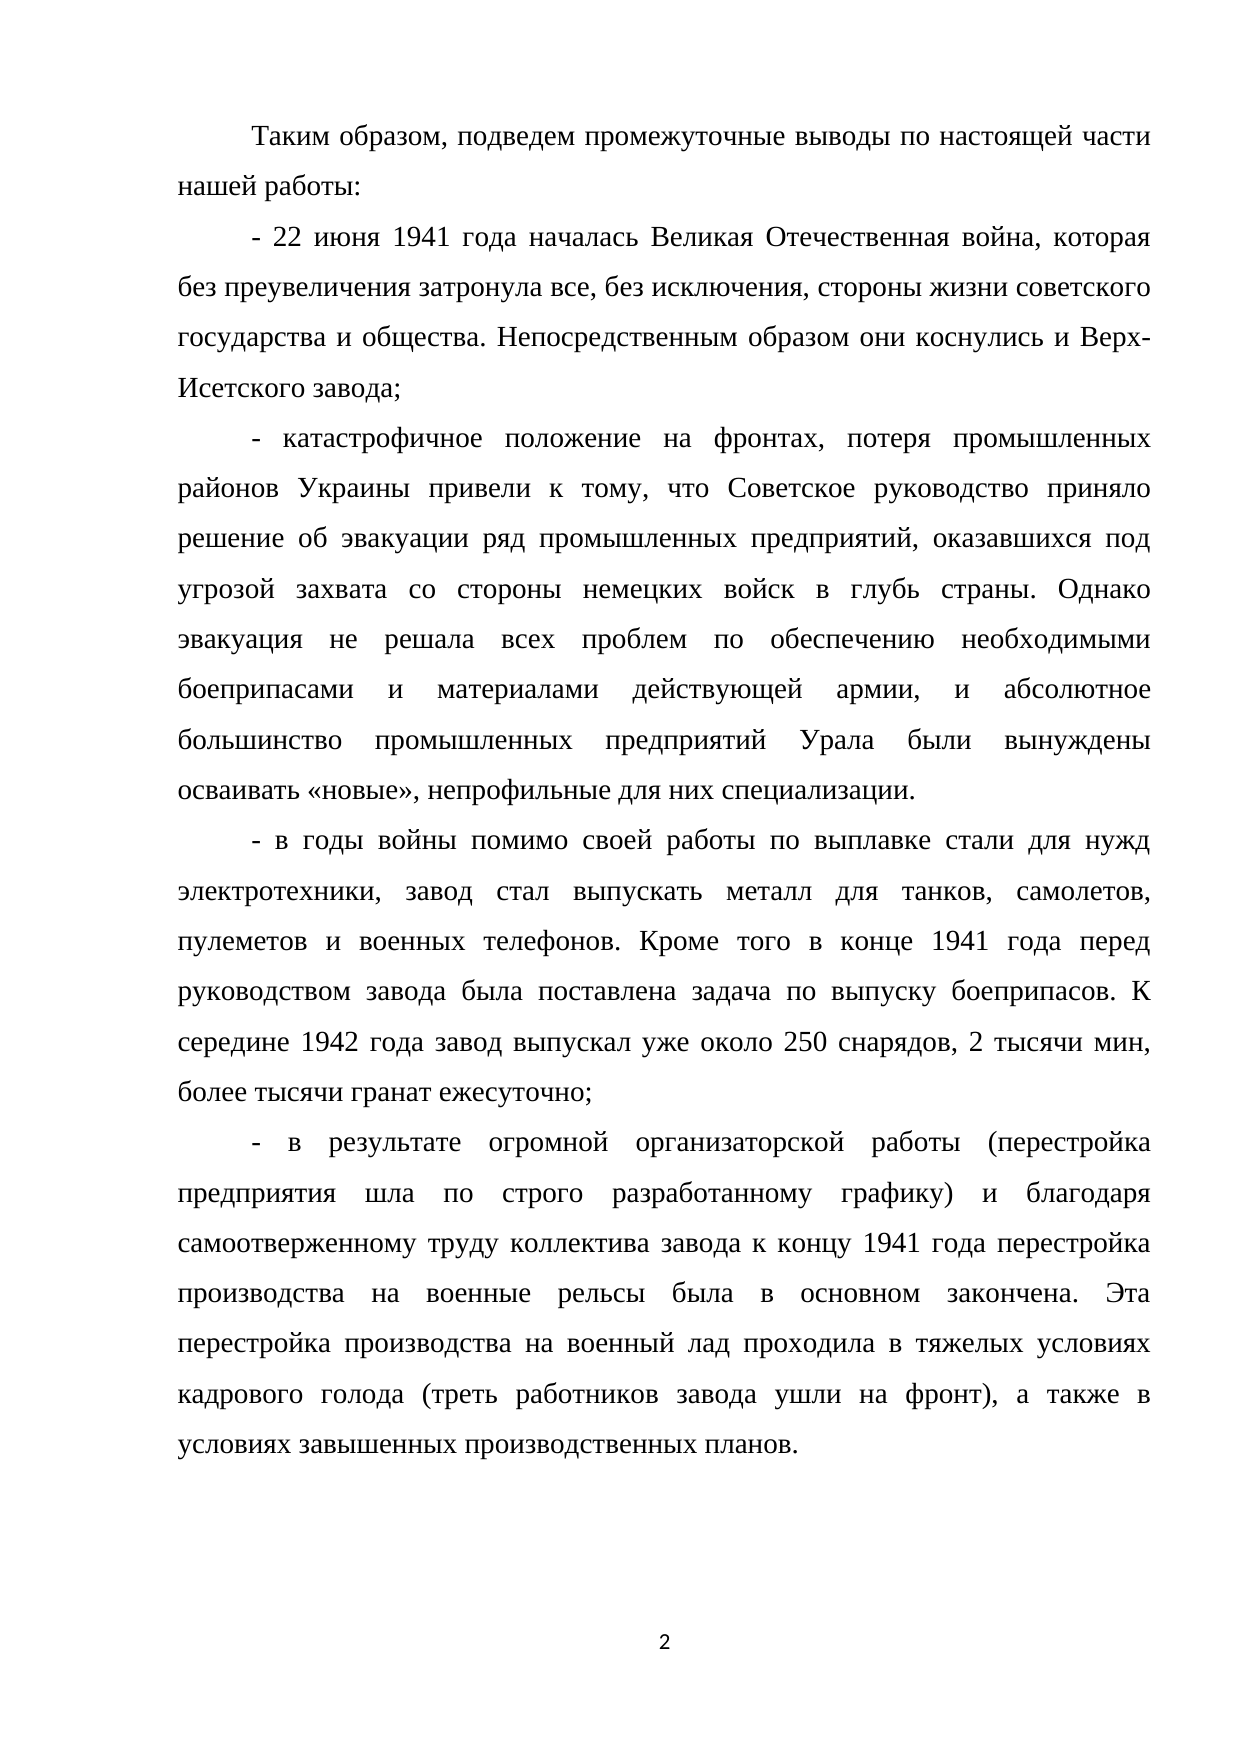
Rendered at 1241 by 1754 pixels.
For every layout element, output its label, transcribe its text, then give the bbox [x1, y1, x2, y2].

text - катастрофичное положение на фронтах, потеря промышленных районов Украины привели к тому, что Советское руководство приняло решение об эвакуации ряд промышленных предприятий, оказавшихся под угрозой захвата со стороны немецких войск в глубь страны. Однако эвакуация не решала всех проблем по обеспечению необходимыми боеприпасами и материалами действующей армии, и абсолютное большинство промышленных предприятий Урала были вынуждены осваивать «новые», непрофильные для них специализации. [177, 420, 1152, 806]
text - в годы войны помимо своей работы по выплавке стали для нужд электротехники, завод стал выпускать металл для танков, самолетов, пулеметов и военных телефонов. Кроме того в конце 1941 года перед руководством завода была поставлена задача по выпуску боеприпасов. К середине 1942 года завод выпускал уже около 250 снарядов, 2 тысячи мин, более тысячи гранат ежесуточно; [177, 822, 1152, 1108]
text Таким образом, подведем промежуточные выводы по настоящей части нашей работы: [177, 118, 1152, 202]
text - 22 июня 1941 года началась Великая Отечественная война, которая без преувеличения затронула все, без исключения, стороны жизни советского государства и общества. Непосредственным образом они коснулись и Верх-Исетского завода; [177, 219, 1152, 403]
text - в результате огромной организаторской работы (перестройка предприятия шла по строго разработанному графику) и благодаря самоотверженному труду коллектива завода к концу 1941 года перестройка производства на военные рельсы была в основном закончена. Эта перестройка производства на военный лад проходила в тяжелых условиях кадрового голода (треть работников завода ушли на фронт), а также в условиях завышенных производственных планов. [177, 1124, 1152, 1460]
